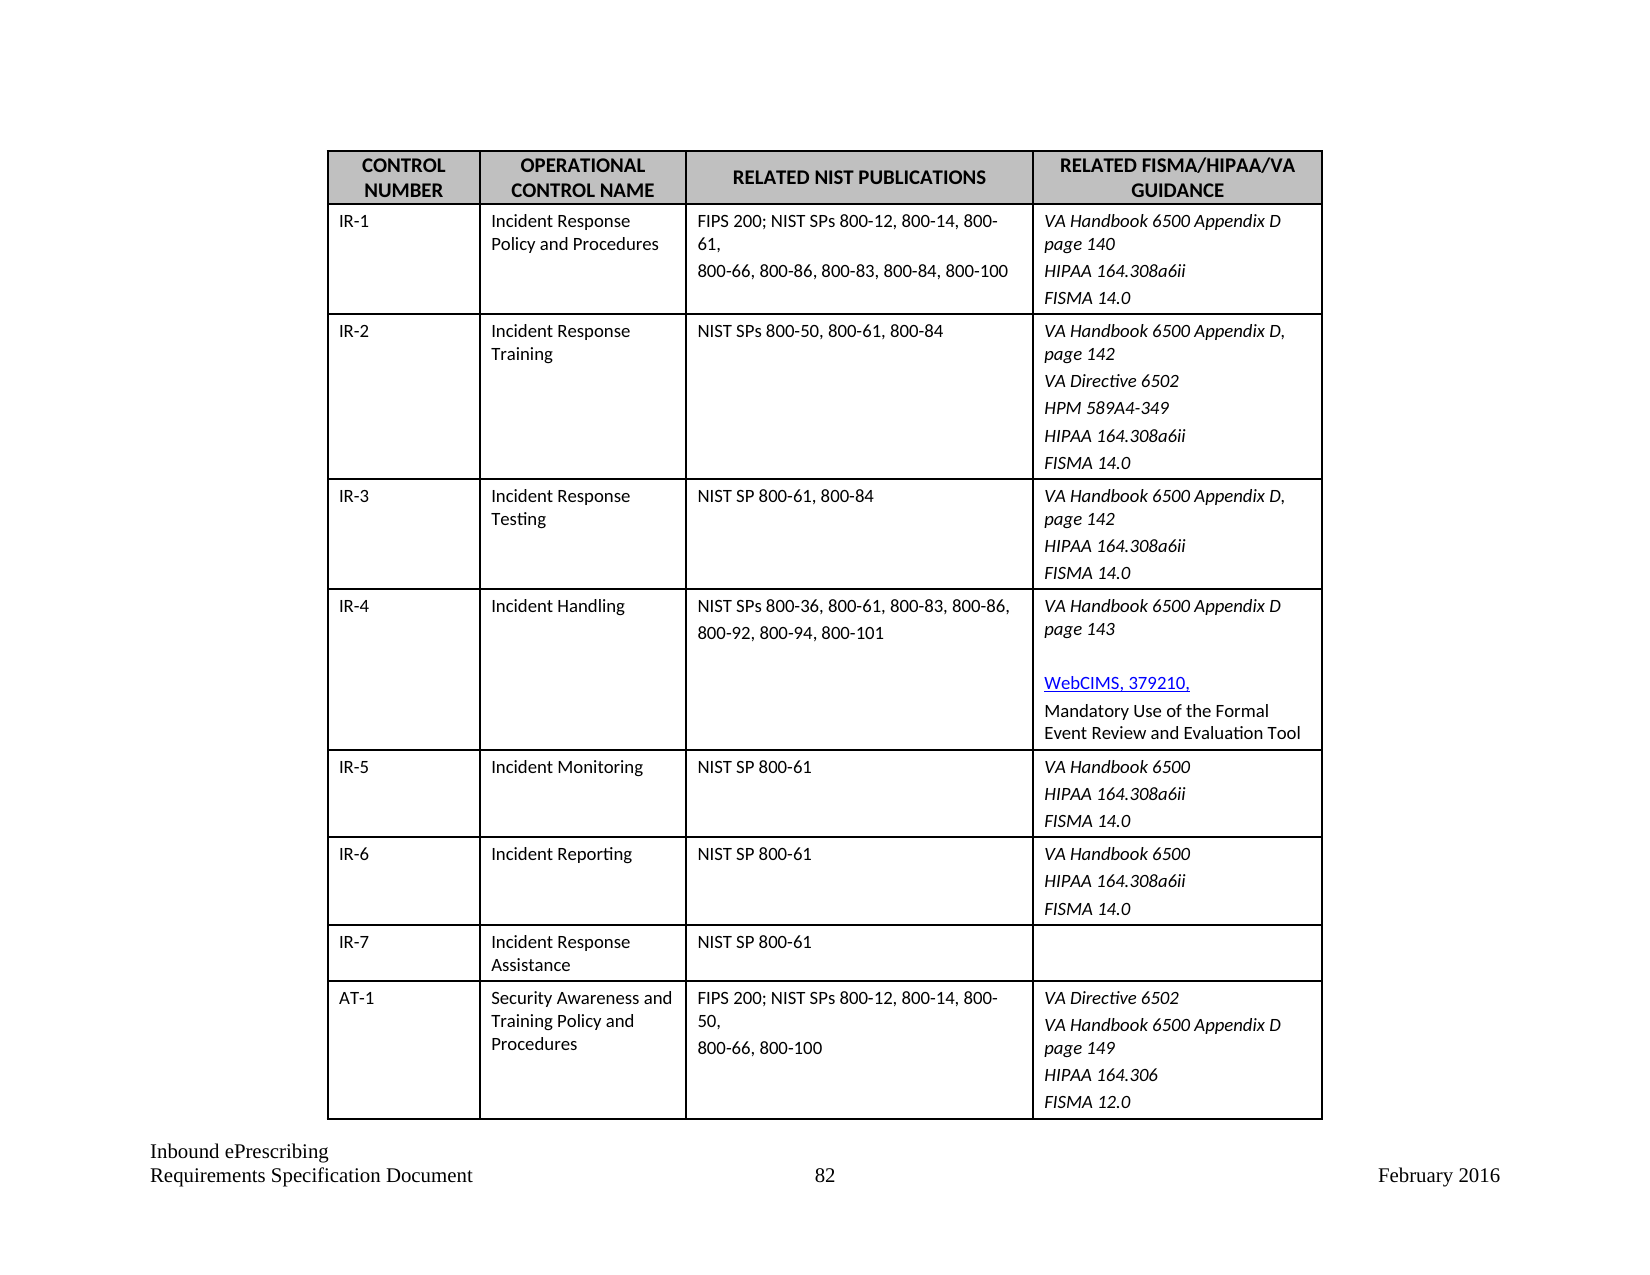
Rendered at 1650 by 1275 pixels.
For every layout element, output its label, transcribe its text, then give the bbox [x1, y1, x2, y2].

table_cell FIPS 200; NIST SPs 800-12, 800-14, 800-50, 800-66, 800-100 [687, 982, 1032, 1117]
table_cell NIST SP 800-61 [687, 751, 1032, 836]
table_cell IR-3 [329, 480, 479, 588]
table_cell NIST SP 800-61, 800-84 [687, 480, 1032, 588]
table_header CONTROL NUMBER [329, 152, 479, 203]
table_cell VA Handbook 6500 Appendix D page 140 HIPAA 164.308a6ii FISMA 14.0 [1034, 205, 1321, 313]
table_cell Security Awareness and Training Policy and Procedures [481, 982, 685, 1117]
table_cell Incident Response Policy and Procedures [481, 205, 685, 313]
table_cell NIST SP 800-61 [687, 838, 1032, 924]
table_header OPERATIONAL CONTROL NAME [481, 152, 685, 203]
table_cell VA Directive 6502 VA Handbook 6500 Appendix D page 149 HIPAA 164.306 FISMA 12.0 [1034, 982, 1321, 1117]
table_cell VA Handbook 6500 Appendix D page 143 WebCIMS, 379210, Mandatory Use of the Formal Event Review and Evaluation Tool [1034, 590, 1321, 749]
table_cell VA Handbook 6500 Appendix D, page 142 HIPAA 164.308a6ii FISMA 14.0 [1034, 480, 1321, 588]
table_cell VA Handbook 6500 Appendix D, page 142 VA Directive 6502 HPM 589A4-349 HIPAA 164.308a6ii FISMA 14.0 [1034, 315, 1321, 478]
table_cell VA Handbook 6500 HIPAA 164.308a6ii FISMA 14.0 [1034, 751, 1321, 836]
table_cell [1034, 926, 1321, 980]
table_cell IR-2 [329, 315, 479, 478]
table_cell IR-1 [329, 205, 479, 313]
table_cell Incident Response Testing [481, 480, 685, 588]
table_cell IR-7 [329, 926, 479, 980]
table_cell Incident Monitoring [481, 751, 685, 836]
table_cell Incident Response Training [481, 315, 685, 478]
table_cell VA Handbook 6500 HIPAA 164.308a6ii FISMA 14.0 [1034, 838, 1321, 924]
table_cell IR-6 [329, 838, 479, 924]
table_cell IR-5 [329, 751, 479, 836]
table_cell NIST SP 800-61 [687, 926, 1032, 980]
table_header RELATED FISMA/HIPAA/VA GUIDANCE [1034, 152, 1321, 203]
table_cell NIST SPs 800-50, 800-61, 800-84 [687, 315, 1032, 478]
table_cell Incident Reporting [481, 838, 685, 924]
table_cell Incident Handling [481, 590, 685, 749]
table_cell Incident Response Assistance [481, 926, 685, 980]
table_header RELATED NIST PUBLICATIONS [687, 152, 1032, 203]
table_cell FIPS 200; NIST SPs 800-12, 800-14, 800-61, 800-66, 800-86, 800-83, 800-84, 800-100 [687, 205, 1032, 313]
table_cell AT-1 [329, 982, 479, 1117]
table_cell NIST SPs 800-36, 800-61, 800-83, 800-86, 800-92, 800-94, 800-101 [687, 590, 1032, 749]
table_cell IR-4 [329, 590, 479, 749]
